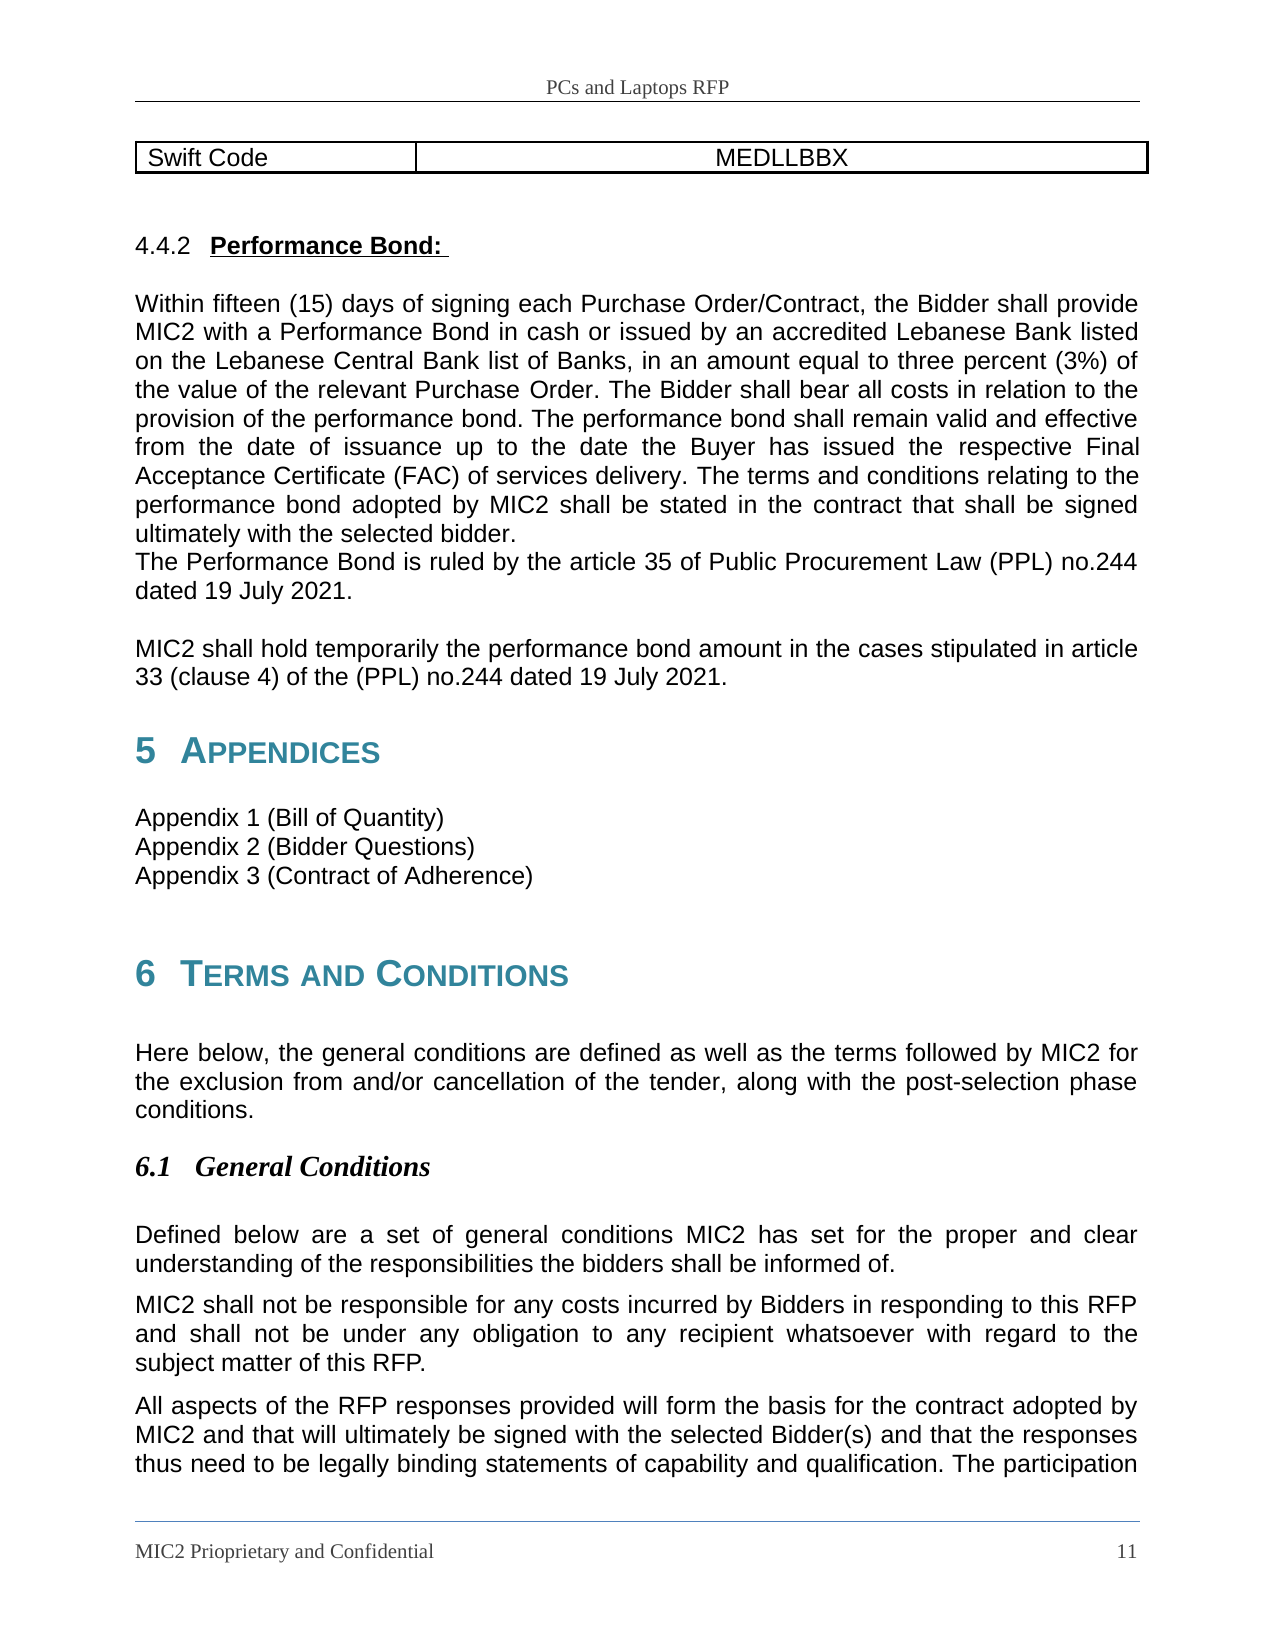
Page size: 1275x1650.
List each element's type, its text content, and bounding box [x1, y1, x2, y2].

text The Performance Bond is ruled by the article 35 of Public Procurement Law (PPL) no.244 dated 19 July 2021. [135, 547, 1140, 605]
subtitle General Conditions [135, 1149, 1140, 1183]
subtitle Terms and Conditions [135, 951, 1140, 994]
text Within fifteen (15) days of signing each Purchase Order/Contract, the Bidder shall provide MIC2 with a Performance Bond in cash or issued by an accredited Lebanese Bank listed on the Lebanese Central Bank list of Banks, in an amount equal to three percent (3%) of the value of the relevant Purchase Order. The Bidder shall bear all costs in relation to the provision of the performance bond. The performance bond shall remain valid and effective from the date of issuance up to the date the Buyer has issued the respective Final Acceptance Certificate (FAC) of services delivery. The terms and conditions relating to the performance bond adopted by MIC2 shall be stated in the contract that shall be signed ultimately with the selected bidder. [135, 288, 1140, 547]
table_cell MEDLLBBX [417, 143, 1146, 171]
text Here below, the general conditions are defined as well as the terms followed by MIC2 for the exclusion from and/or cancellation of the tender, along with the post-selection phase conditions. [135, 1038, 1140, 1124]
text MIC2 shall hold temporarily the performance bond amount in the cases stipulated in article 33 (clause 4) of the (PPL) no.244 dated 19 July 2021. [135, 633, 1140, 691]
subtitle Appendices [135, 728, 1140, 772]
text Defined below are a set of general conditions MIC2 has set for the proper and clear understanding of the responsibilities the bidders shall be informed of. [135, 1220, 1140, 1278]
subtitle Performance Bond: [135, 231, 1140, 260]
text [135, 1391, 1140, 1477]
text Appendix 1 (Bill of Quantity) [135, 803, 1140, 832]
text Appendix 3 (Contract of Adherence) [135, 861, 1140, 889]
text MIC2 shall not be responsible for any costs incurred by Bidders in responding to this RFP and shall not be under any obligation to any recipient whatsoever with regard to the subject matter of this RFP. [135, 1290, 1140, 1377]
table_cell Swift Code [137, 143, 415, 171]
text Appendix 2 (Bidder Questions) [135, 832, 1140, 861]
